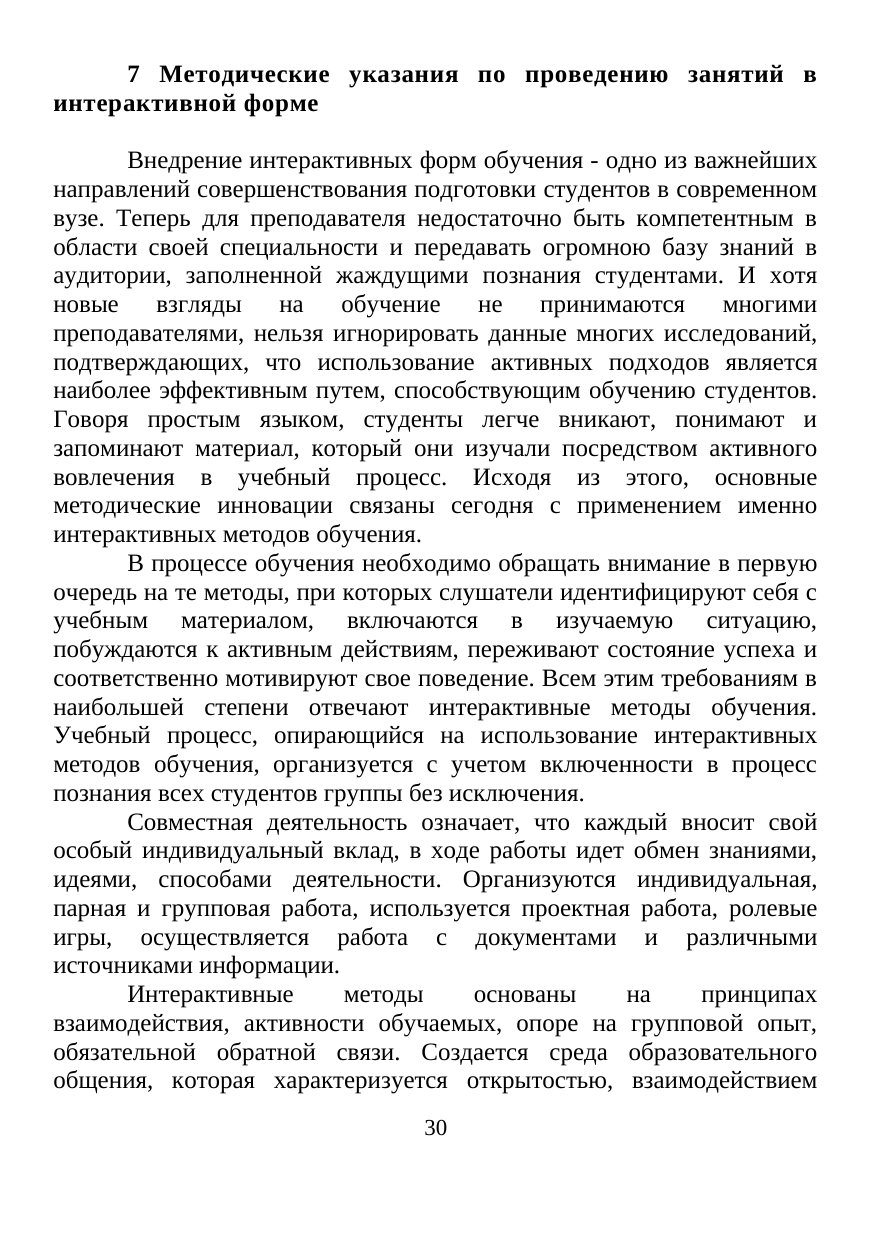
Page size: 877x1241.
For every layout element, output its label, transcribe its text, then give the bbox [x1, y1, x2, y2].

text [53, 979, 818, 1094]
text В процессе обучения необходимо обращать внимание в первую очередь на те методы, при которых слушатели идентифицируют себя с учебным материалом, включаются в изучаемую ситуацию, побуждаются к активным действиям, переживают состояние успеха и соответственно мотивируют свое поведение. Всем этим требованиям в наибольшей степени отвечают интерактивные методы обучения. Учебный процесс, опирающийся на использование интерактивных методов обучения, организуется с учетом включенности в процесс познания всех студентов группы без исключения. [53, 548, 818, 807]
text 7 Методические указания по проведению занятий в интерактивной форме [53, 59, 818, 117]
text Внедрение интерактивных форм обучения - одно из важнейших направлений совершенствования подготовки студентов в современном вузе. Теперь для преподавателя недостаточно быть компетентным в области своей специальности и передавать огромною базу знаний в аудитории, заполненной жаждущими познания студентами. И хотя новые взгляды на обучение не принимаются многими преподавателями, нельзя игнорировать данные многих исследований, подтверждающих, что использование активных подходов является наиболее эффективным путем, способствующим обучению студентов. Говоря простым языком, студенты легче вникают, понимают и запоминают материал, который они изучали посредством активного вовлечения в учебный процесс. Исходя из этого, основные методические инновации связаны сегодня с применением именно интерактивных методов обучения. [53, 145, 818, 548]
text Совместная деятельность означает, что каждый вносит свой особый индивидуальный вклад, в ходе работы идет обмен знаниями, идеями, способами деятельности. Организуются индивидуальная, парная и групповая работа, используется проектная работа, ролевые игры, осуществляется работа с документами и различными источниками информации. [53, 807, 818, 979]
